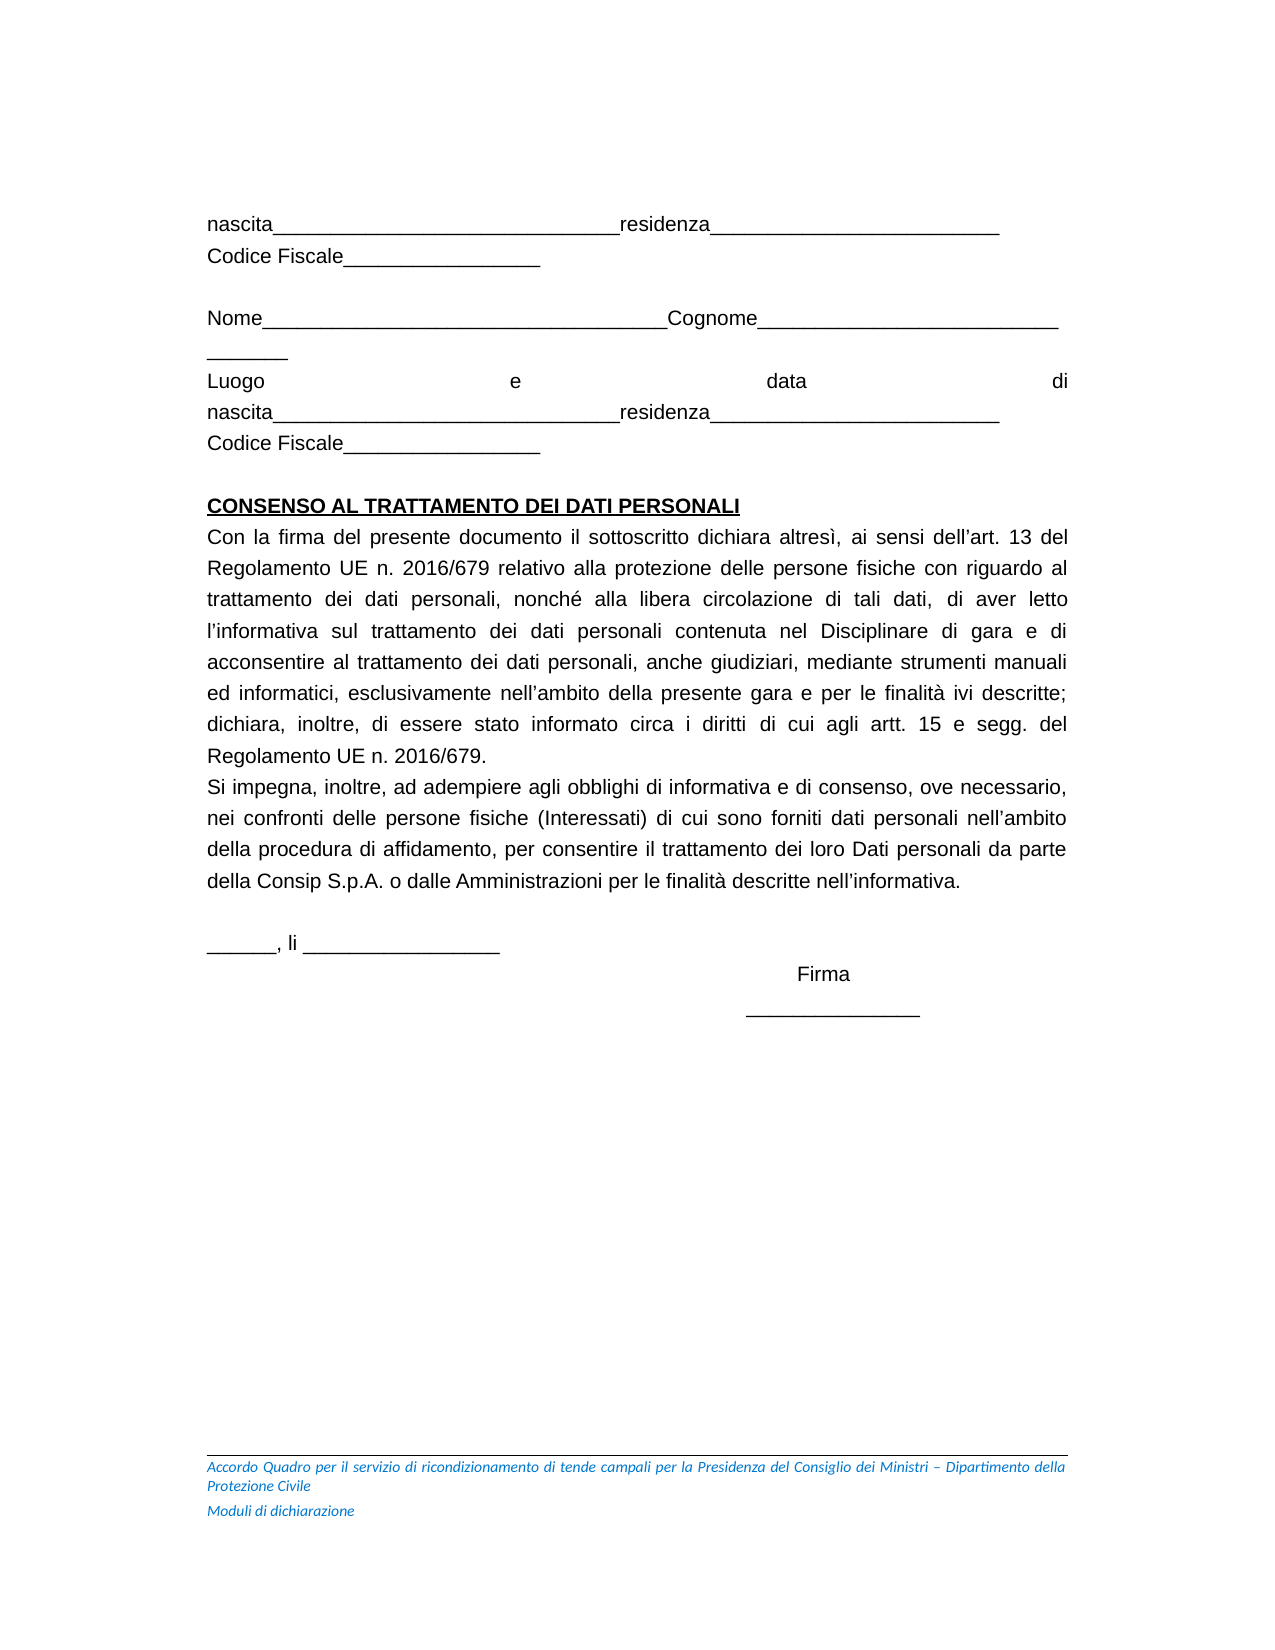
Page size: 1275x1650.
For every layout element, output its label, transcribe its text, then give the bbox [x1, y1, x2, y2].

text Con la firma del presente documento il sottoscritto dichiara altresì, ai sensi dell’art. 13 del Regolamento UE n. 2016/679 relativo alla protezione delle persone fisiche con riguardo al trattamento dei dati personali, nonché alla libera circolazione di tali dati, di aver letto l’informativa sul trattamento dei dati personali contenuta nel Disciplinare di gara e di acconsentire al trattamento dei dati personali, anche giudiziari, mediante strumenti manuali ed informatici, esclusivamente nell’ambito della presente gara e per le finalità ivi descritte; dichiara, inoltre, di essere stato informato circa i diritti di cui agli artt. 15 e segg. del Regolamento UE n. 2016/679. [207, 519, 1068, 769]
text Codice Fiscale_________________ [207, 426, 1068, 457]
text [207, 207, 1068, 238]
list CONSENSO AL TRATTAMENTO DEI DATI PERSONALI [207, 488, 1068, 519]
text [207, 301, 1068, 363]
text _______________ [207, 988, 1068, 1019]
text Si impegna, inoltre, ad adempiere agli obblighi di informativa e di consenso, ove necessario, nei confronti delle persone fisiche (Interessati) di cui sono forniti dati personali nell’ambito della procedura di affidamento, per consentire il trattamento dei loro Dati personali da parte della Consip S.p.A. o dalle Amministrazioni per le finalità descritte nell’informativa. [207, 769, 1068, 894]
text Luogo e data di nascita______________________________residenza_________________________ [207, 363, 1068, 426]
text Codice Fiscale_________________ [207, 238, 1068, 269]
text ______, li _________________ [207, 926, 1068, 957]
text Firma [263, 957, 1068, 988]
